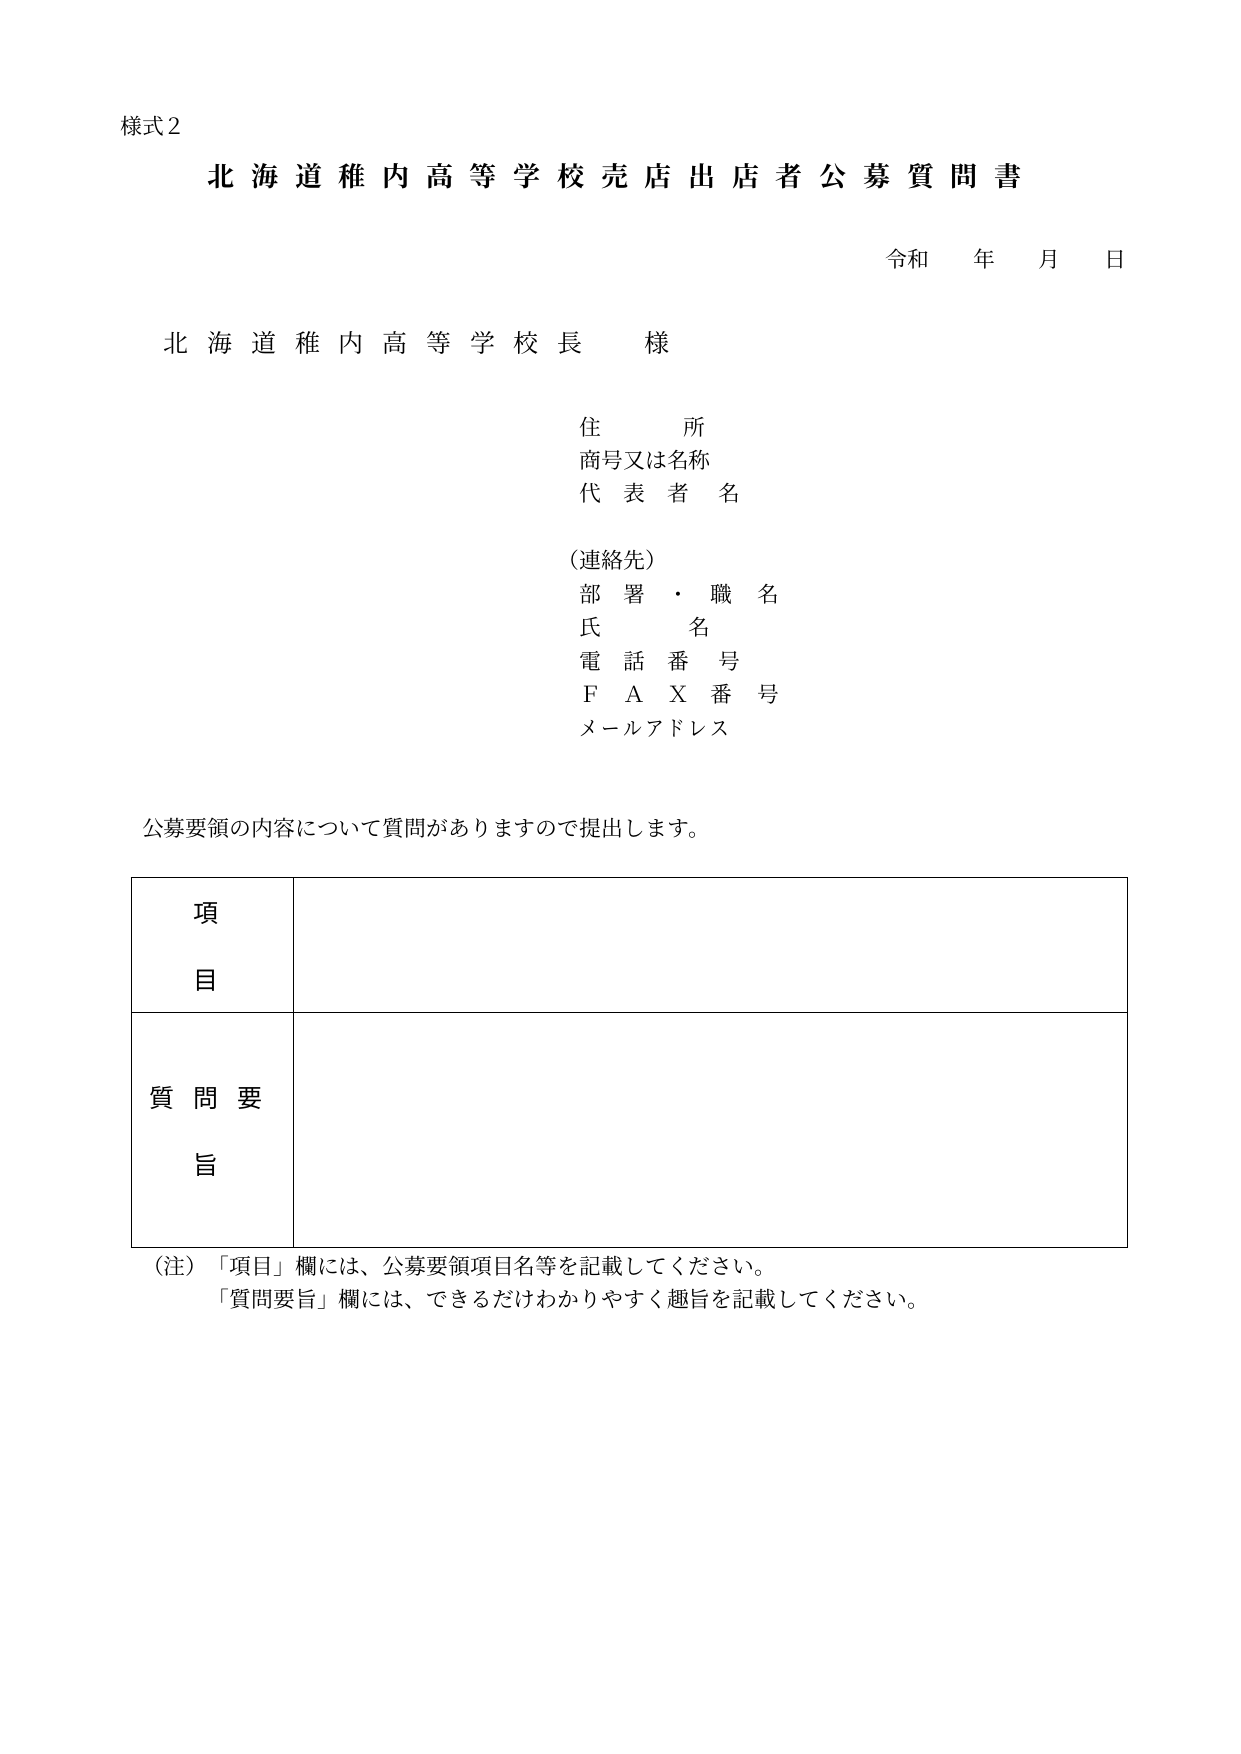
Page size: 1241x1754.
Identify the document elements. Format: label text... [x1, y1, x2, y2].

table_cell [294, 1013, 1127, 1247]
text メールアドレス [559, 710, 1126, 743]
text 電話番号 [559, 643, 1126, 676]
text 様式２ [120, 108, 1126, 141]
text （連絡先） [548, 543, 1126, 576]
text 「質問要旨」欄には、できるだけわかりやすく趣旨を記載してください。 [197, 1281, 1126, 1315]
table_header [294, 878, 1127, 1012]
text 北海道稚内高等学校売店出店者公募質問書 [120, 141, 1126, 208]
text 住 所 [559, 409, 1126, 442]
text （注）「項目」欄には、公募要領項目名等を記載してください。 [131, 1248, 1126, 1281]
text ＦＡＸ番号 [559, 676, 1126, 710]
table_header 項 目 [132, 878, 293, 1012]
table_cell 質問要旨 [132, 1013, 293, 1247]
text 令和 年 月 日 [120, 242, 1126, 275]
text 北海道稚内高等学校長 様 [142, 308, 1126, 375]
text 代表者名 [559, 476, 1126, 509]
text 商号又は名称 [559, 442, 1126, 476]
text 氏 名 [559, 609, 1126, 643]
text 公募要領の内容について質問がありますので提出します。 [131, 810, 1126, 843]
text 部署・職名 [559, 576, 1126, 609]
